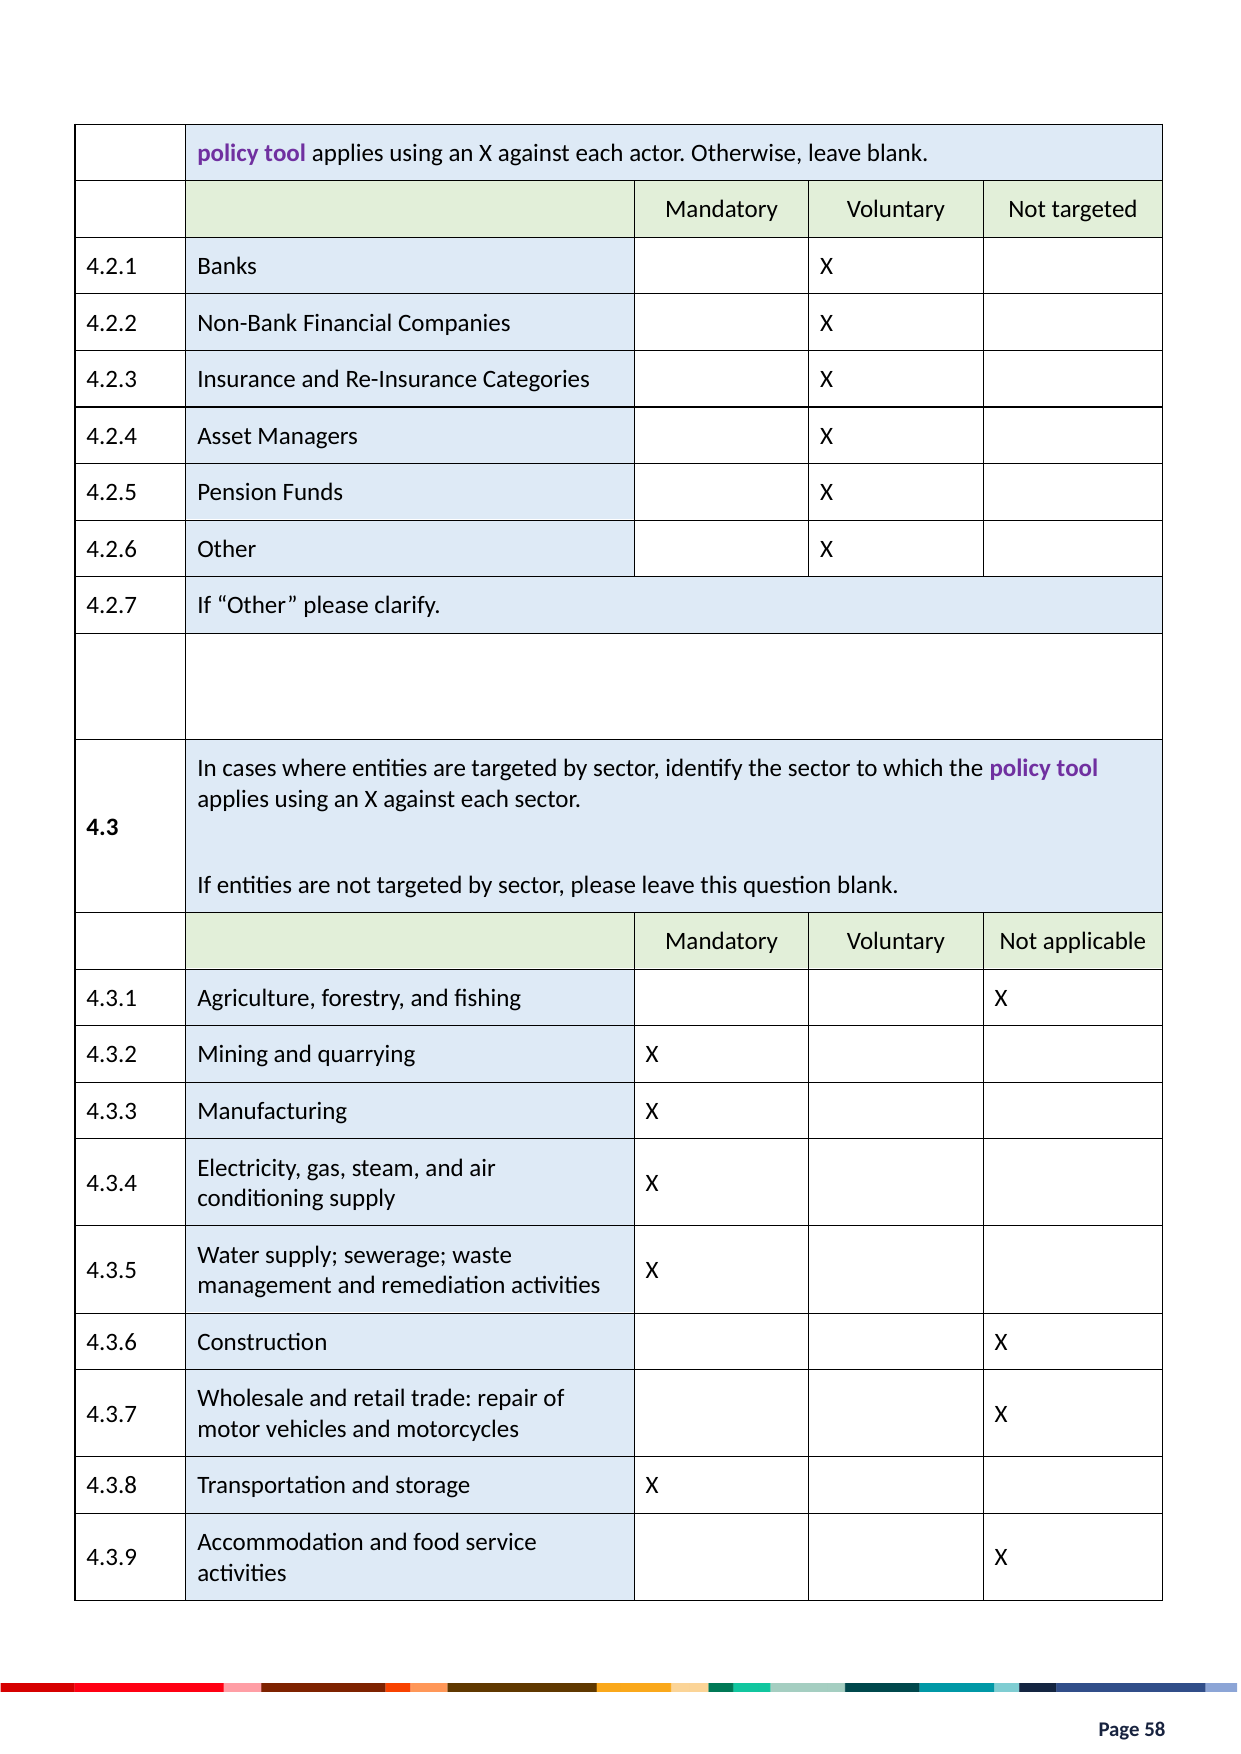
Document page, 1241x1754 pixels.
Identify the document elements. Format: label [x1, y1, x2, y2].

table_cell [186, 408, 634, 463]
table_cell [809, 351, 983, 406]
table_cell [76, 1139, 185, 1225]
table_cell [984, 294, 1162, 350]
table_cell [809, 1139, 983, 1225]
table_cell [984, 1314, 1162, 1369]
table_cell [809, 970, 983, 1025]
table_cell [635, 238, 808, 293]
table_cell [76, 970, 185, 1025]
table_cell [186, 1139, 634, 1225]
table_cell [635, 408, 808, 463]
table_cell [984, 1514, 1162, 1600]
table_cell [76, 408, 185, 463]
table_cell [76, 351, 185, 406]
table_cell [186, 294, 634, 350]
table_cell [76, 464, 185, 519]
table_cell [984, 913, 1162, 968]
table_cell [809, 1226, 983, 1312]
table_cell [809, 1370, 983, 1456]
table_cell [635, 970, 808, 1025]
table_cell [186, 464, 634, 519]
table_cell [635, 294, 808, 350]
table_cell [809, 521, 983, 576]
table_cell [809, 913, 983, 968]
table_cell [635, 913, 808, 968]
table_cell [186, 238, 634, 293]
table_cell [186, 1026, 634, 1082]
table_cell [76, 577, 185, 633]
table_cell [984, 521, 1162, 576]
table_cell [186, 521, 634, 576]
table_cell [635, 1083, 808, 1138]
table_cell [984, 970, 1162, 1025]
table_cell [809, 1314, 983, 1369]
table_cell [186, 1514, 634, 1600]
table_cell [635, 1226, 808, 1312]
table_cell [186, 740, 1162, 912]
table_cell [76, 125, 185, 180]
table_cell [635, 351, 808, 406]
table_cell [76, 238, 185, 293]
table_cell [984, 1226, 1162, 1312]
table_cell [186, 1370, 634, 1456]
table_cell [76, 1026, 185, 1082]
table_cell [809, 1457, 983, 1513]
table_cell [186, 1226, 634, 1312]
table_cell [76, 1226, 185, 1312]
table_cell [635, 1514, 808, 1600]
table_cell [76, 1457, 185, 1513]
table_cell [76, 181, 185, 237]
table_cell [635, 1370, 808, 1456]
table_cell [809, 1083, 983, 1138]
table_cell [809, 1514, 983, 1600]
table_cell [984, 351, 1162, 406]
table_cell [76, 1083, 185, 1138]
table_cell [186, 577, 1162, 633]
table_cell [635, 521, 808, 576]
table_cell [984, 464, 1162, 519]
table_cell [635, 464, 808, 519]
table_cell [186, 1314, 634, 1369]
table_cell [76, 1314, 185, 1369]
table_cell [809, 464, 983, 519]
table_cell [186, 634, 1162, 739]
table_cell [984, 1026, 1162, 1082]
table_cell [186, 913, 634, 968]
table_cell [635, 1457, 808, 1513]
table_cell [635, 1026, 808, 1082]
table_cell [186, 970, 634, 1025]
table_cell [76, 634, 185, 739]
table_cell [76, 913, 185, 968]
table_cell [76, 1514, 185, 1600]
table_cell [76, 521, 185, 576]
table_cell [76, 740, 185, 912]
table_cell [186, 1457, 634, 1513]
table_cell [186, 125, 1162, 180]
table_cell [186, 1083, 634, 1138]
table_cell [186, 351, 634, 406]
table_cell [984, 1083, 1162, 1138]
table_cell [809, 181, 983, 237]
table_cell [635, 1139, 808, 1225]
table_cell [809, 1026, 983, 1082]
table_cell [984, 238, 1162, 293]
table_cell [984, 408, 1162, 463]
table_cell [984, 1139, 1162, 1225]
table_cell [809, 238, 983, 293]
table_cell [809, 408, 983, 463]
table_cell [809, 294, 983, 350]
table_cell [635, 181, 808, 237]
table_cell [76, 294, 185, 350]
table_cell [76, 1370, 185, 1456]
picture [0, 1683, 1236, 1692]
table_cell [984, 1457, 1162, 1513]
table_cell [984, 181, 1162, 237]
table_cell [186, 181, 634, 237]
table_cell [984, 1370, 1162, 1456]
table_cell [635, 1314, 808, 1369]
